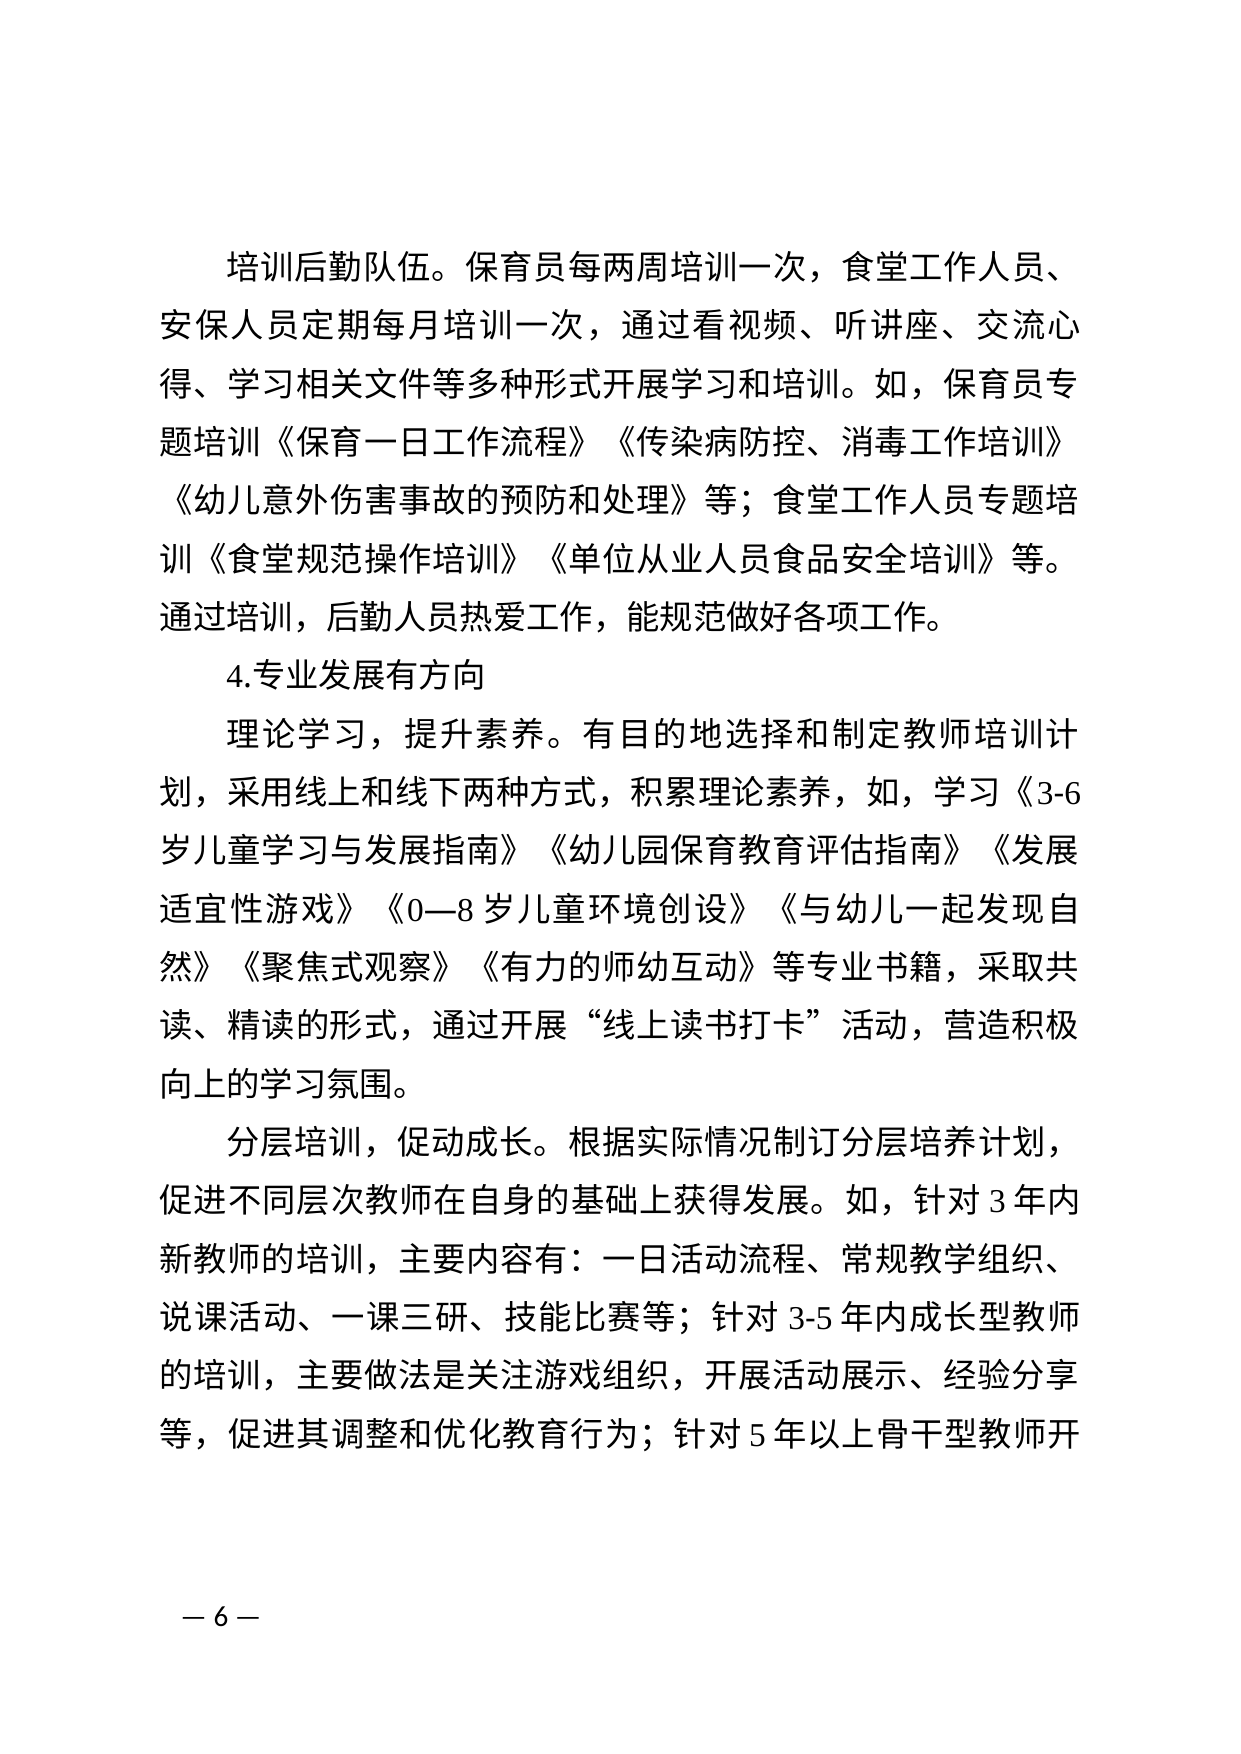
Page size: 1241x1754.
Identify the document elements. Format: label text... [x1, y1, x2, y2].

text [159, 1108, 1081, 1458]
text 培训后勤队伍。保育员每两周培训一次，食堂工作人员、安保人员定期每月培训一次，通过看视频、听讲座、交流心得、学习相关文件等多种形式开展学习和培训。如，保育员专题培训《保育一日工作流程》《传染病防控、消毒工作培训》《幼儿意外伤害事故的预防和处理》等；食堂工作人员专题培训《食堂规范操作培训》《单位从业人员食品安全培训》等。通过培训，后勤人员热爱工作，能规范做好各项工作。 [159, 233, 1081, 641]
text 理论学习，提升素养。有目的地选择和制定教师培训计划，采用线上和线下两种方式，积累理论素养，如，学习《3-6岁儿童学习与发展指南》《幼儿园保育教育评估指南》《发展适宜性游戏》《0—8岁儿童环境创设》《与幼儿一起发现自然》《聚焦式观察》《有力的师幼互动》等专业书籍，采取共读、精读的形式，通过开展“线上读书打卡”活动，营造积极向上的学习氛围。 [159, 699, 1081, 1108]
text 4.专业发展有方向 [159, 641, 1081, 699]
